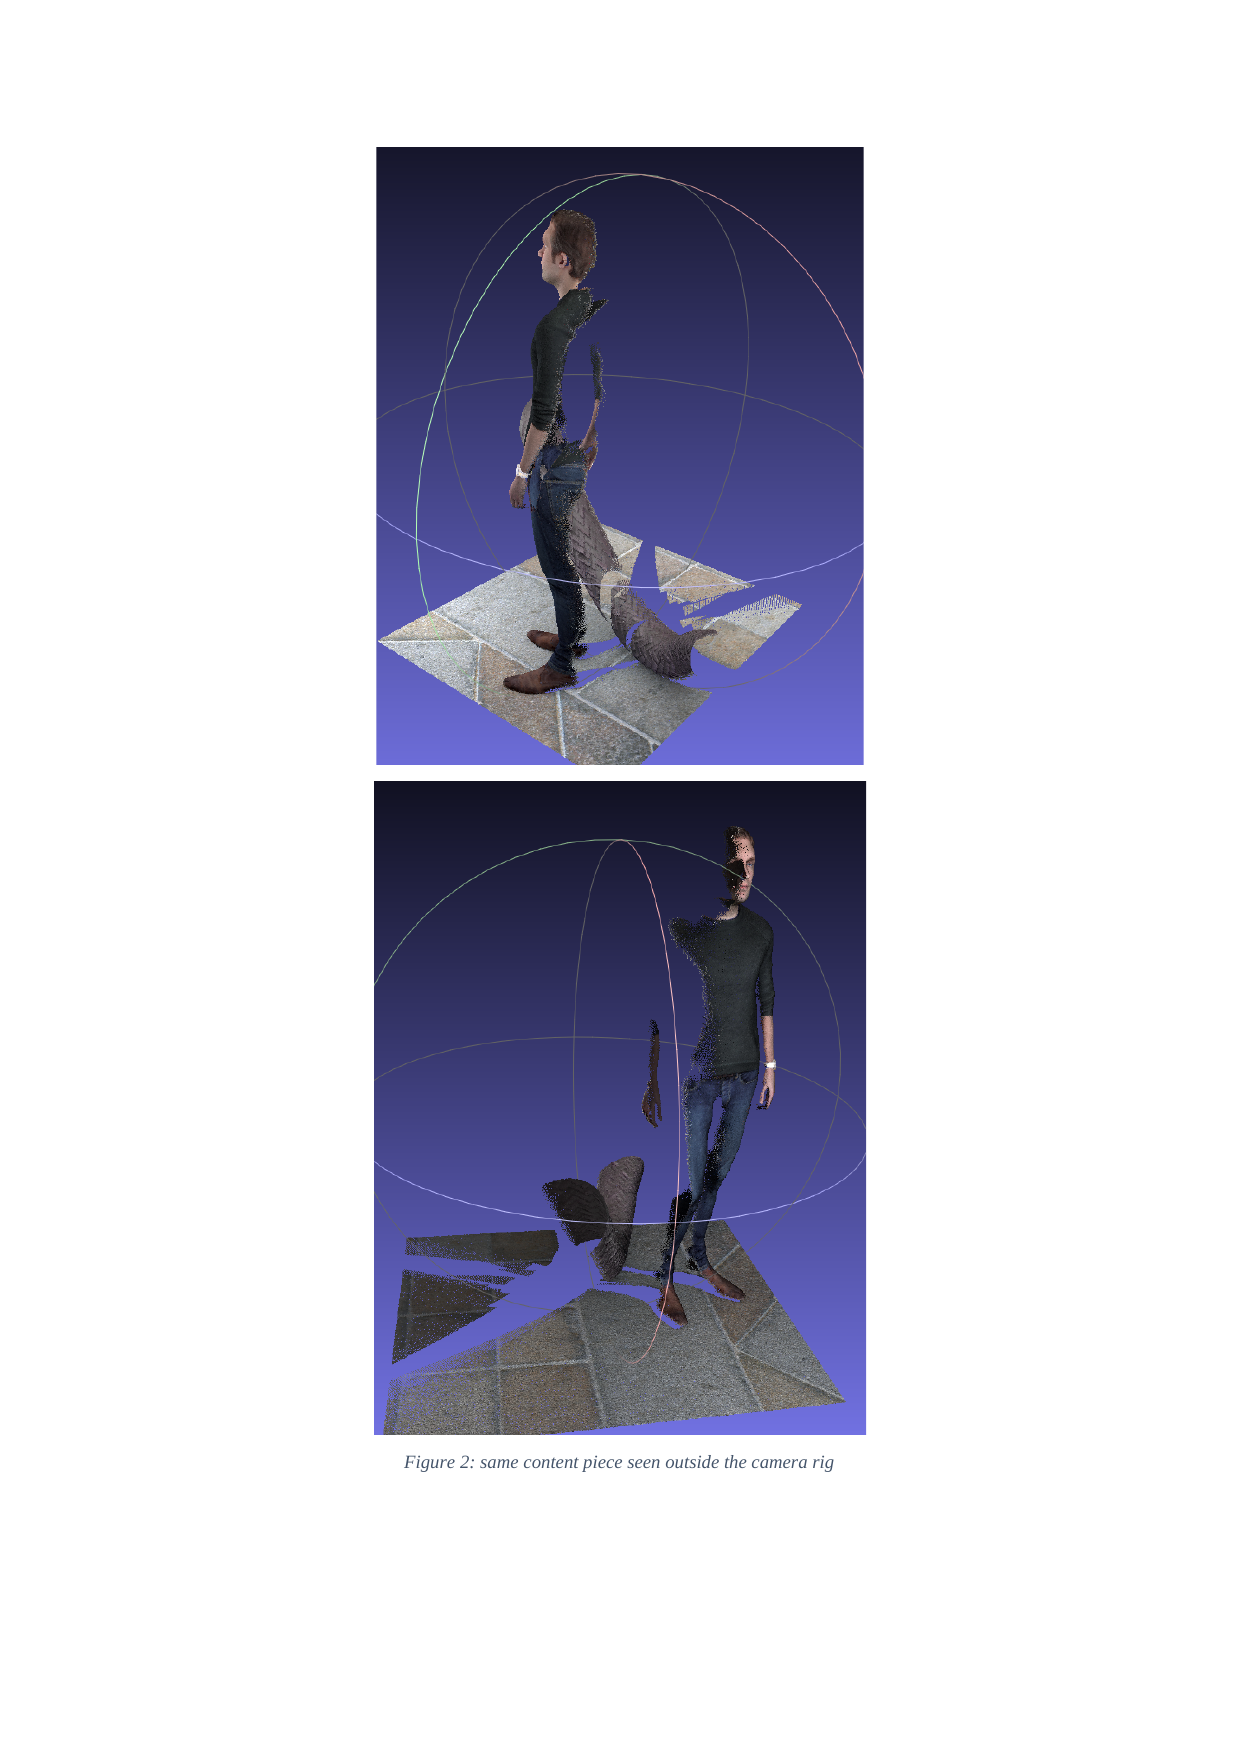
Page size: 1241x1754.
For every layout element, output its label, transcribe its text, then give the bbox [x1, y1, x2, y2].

text Figure 2: same content piece seen outside the camera rig [118, 1451, 1122, 1472]
picture [374, 781, 867, 1435]
picture [376, 147, 864, 765]
